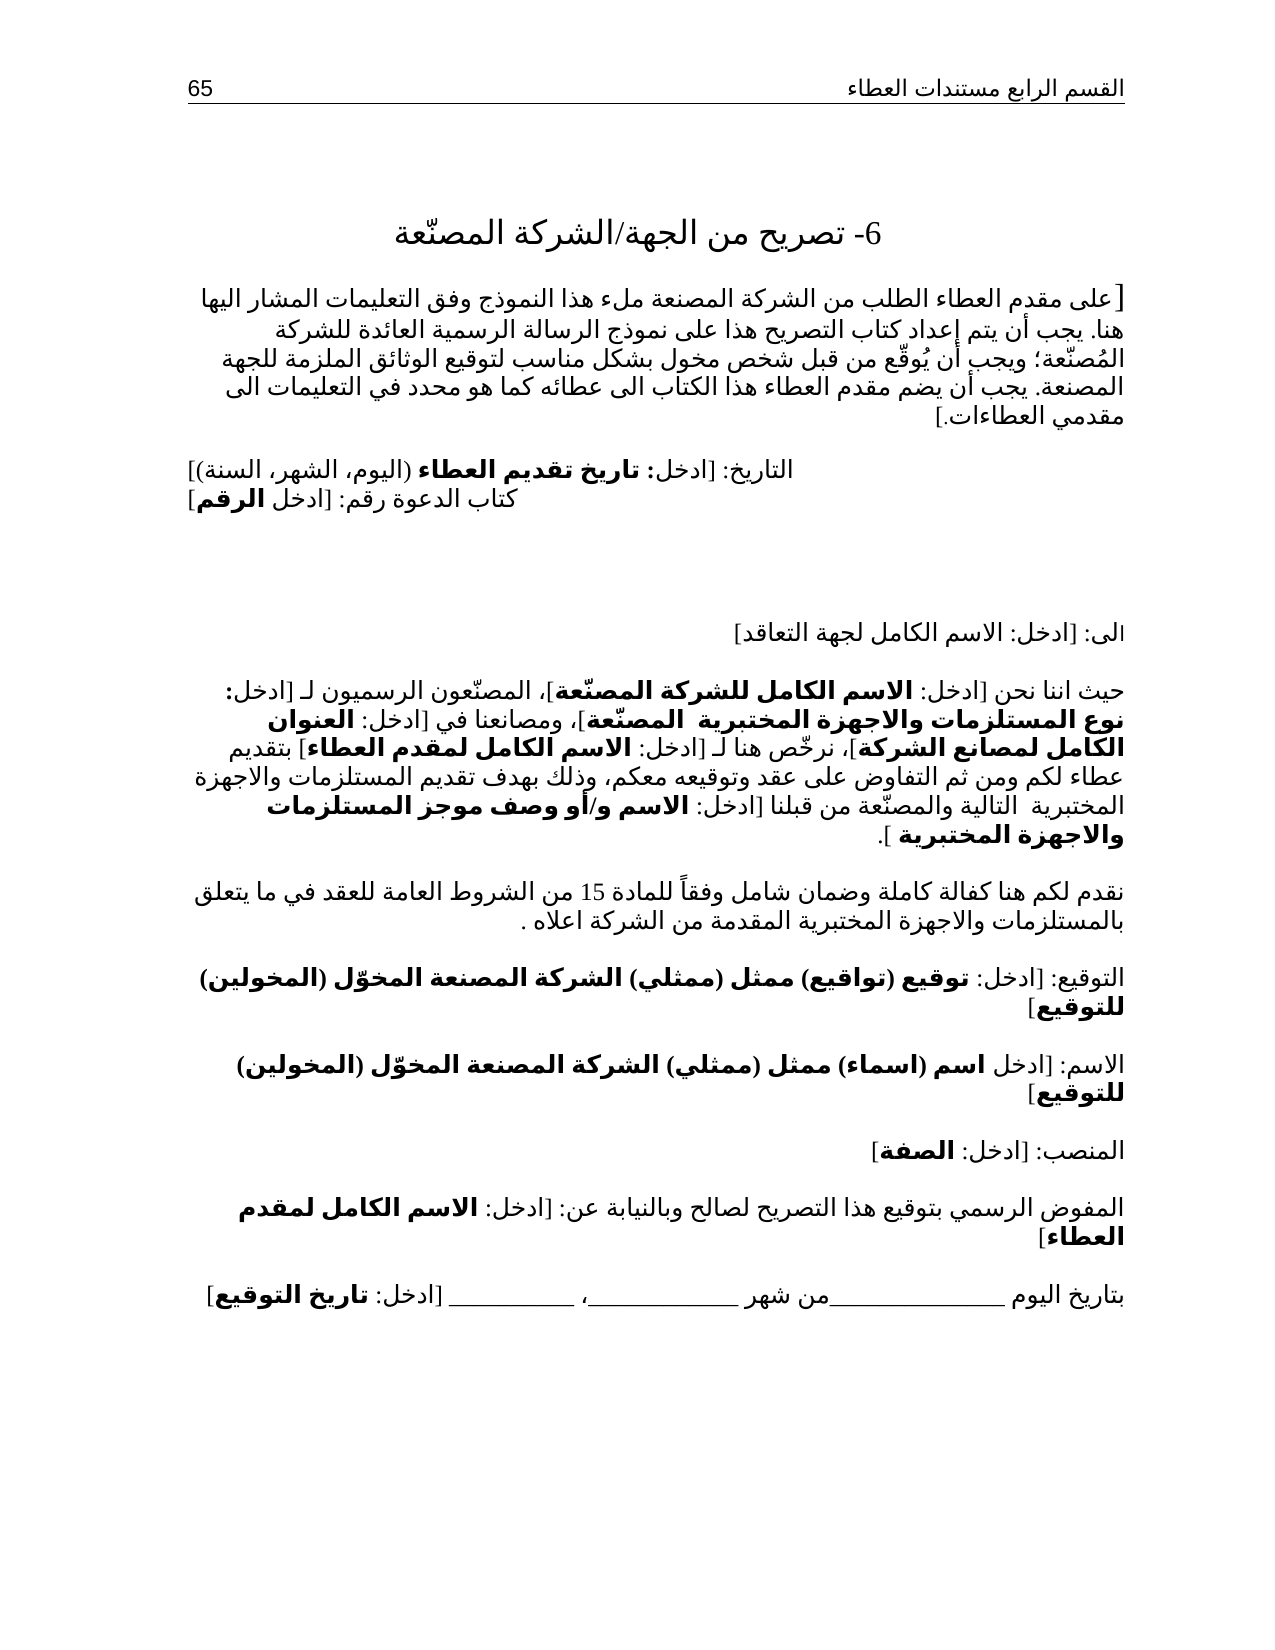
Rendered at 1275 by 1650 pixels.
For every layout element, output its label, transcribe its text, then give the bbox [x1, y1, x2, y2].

text التاريخ: [ادخل: تاريخ تقديم العطاء (اليوم، الشهر، السنة)] [187, 455, 1125, 484]
text 6- تصريح من الجهة/الشركة المصنّعة [187, 213, 1087, 252]
text حيث اننا نحن [ادخل: الاسم الكامل للشركة المصنّعة]، المصنّعون الرسميون لـ [ادخل: نوع المستلزمات والاجهزة المختبرية المصنّعة]، ومصانعنا في [ادخل: العنوان الكامل لمصانع الشركة]، نرخّص هنا لـ [ادخل: الاسم الكامل لمقدم العطاء] بتقديم عطاء لكم ومن ثم التفاوض على عقد وتوقيعه معكم، وذلك بهدف تقديم المستلزمات والاجهزة المختبرية التالية والمصنّعة من قبلنا [ادخل: الاسم و/أو وصف موجز المستلزمات والاجهزة المختبرية ]. [187, 676, 1125, 848]
text بتاريخ اليوم ______________من شهر ____________، __________ [ادخل: تاريخ التوقيع] [187, 1280, 1125, 1308]
text كتاب الدعوة رقم: [ادخل الرقم] [187, 484, 1125, 512]
text الاسم: [ادخل اسم (اسماء) ممثل (ممثلي) الشركة المصنعة المخوّل (المخولين) للتوقيع] [187, 1050, 1125, 1107]
text التوقيع: [ادخل: توقيع (تواقيع) ممثل (ممثلي) الشركة المصنعة المخوّل (المخولين) للتوقيع] [187, 963, 1125, 1021]
text المفوض الرسمي بتوقيع هذا التصريح لصالح وبالنيابة عن: [ادخل: الاسم الكامل لمقدم العطاء] [187, 1193, 1125, 1251]
text المنصب: [ادخل: الصفة] [187, 1136, 1125, 1165]
text الى: [ادخل: الاسم الكامل لجهة التعاقد] [187, 618, 1125, 647]
text [على مقدم العطاء الطلب من الشركة المصنعة ملء هذا النموذج وفق التعليمات المشار اليها هنا. يجب أن يتم إعداد كتاب التصريح هذا على نموذج الرسالة الرسمية العائدة للشركة المُصنّعة؛ ويجب أن يُوقّع من قبل شخص مخول بشكل مناسب لتوقيع الوثائق الملزمة للجهة المصنعة. يجب أن يضم مقدم العطاء هذا الكتاب الى عطائه كما هو محدد في التعليمات الى مقدمي العطاءات.] [187, 277, 1125, 430]
text نقدم لكم هنا كفالة كاملة وضمان شامل وفقاً للمادة 15 من الشروط العامة للعقد في ما يتعلق بالمستلزمات والاجهزة المختبرية المقدمة من الشركة اعلاه . [187, 877, 1125, 935]
